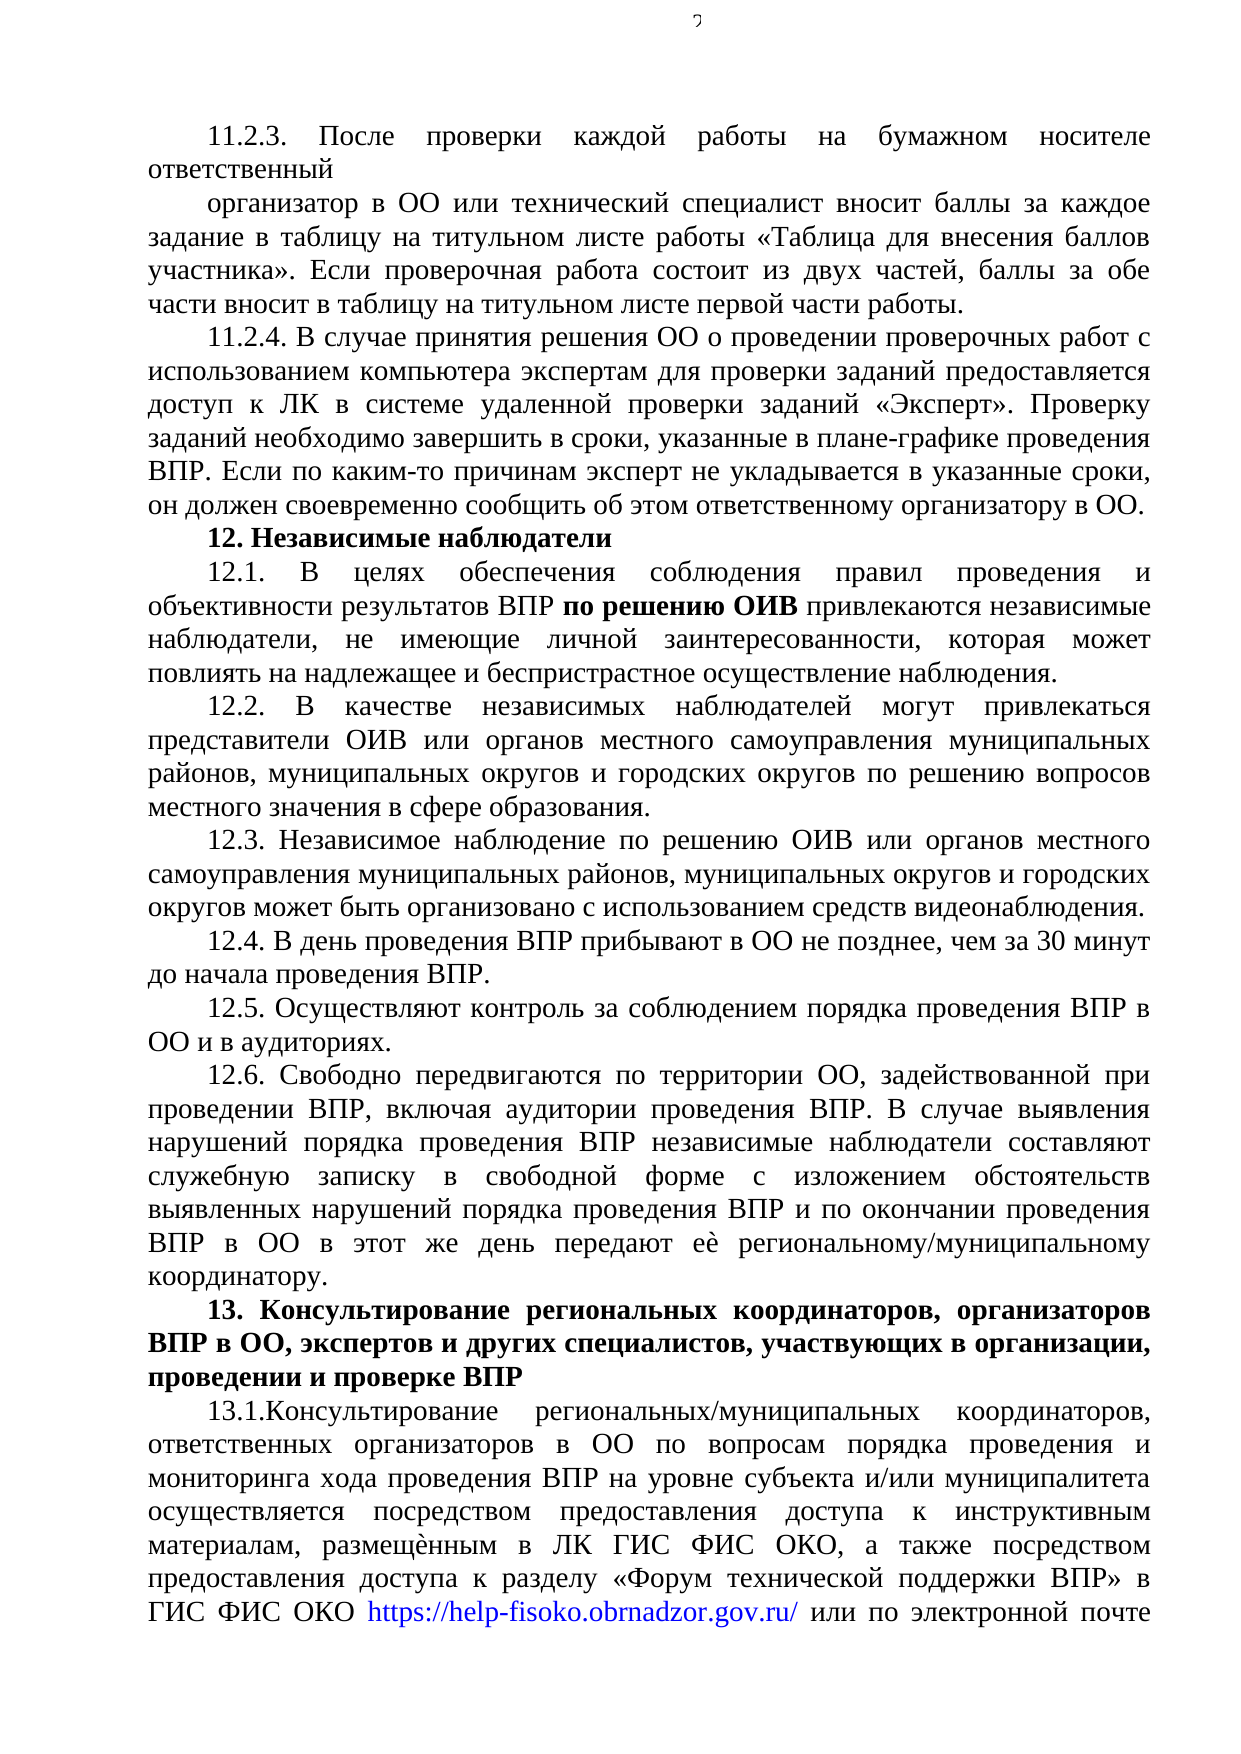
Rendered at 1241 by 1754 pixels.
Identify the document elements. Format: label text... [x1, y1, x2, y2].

text 12.6. Свободно передвигаются по территории ОО, задействованной при проведении ВПР, включая аудитории проведения ВПР. В случае выявления нарушений порядка проведения ВПР независимые наблюдатели составляют служебную записку в свободной форме с изложением обстоятельств выявленных нарушений порядка проведения ВПР и по окончании проведения ВПР в ОО в этот же день передают еѐ региональному/муниципальному координатору. [148, 1057, 1152, 1292]
text 12.1. В целях обеспечения соблюдения правил проведения и объективности результатов ВПР по решению ОИВ привлекаются независимые наблюдатели, не имеющие личной заинтересованности, которая может повлиять на надлежащее и беспристрастное осуществление наблюдения. [148, 554, 1152, 688]
text 12.4. В день проведения ВПР прибывают в ОО не позднее, чем за 30 минут до начала проведения ВПР. [148, 923, 1152, 990]
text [148, 1393, 1152, 1627]
text 12.3. Независимое наблюдение по решению ОИВ или органов местного самоуправления муниципальных районов, муниципальных округов и городских округов может быть организовано с использованием средств видеонаблюдения. [148, 822, 1152, 923]
text 12.5. Осуществляют контроль за соблюдением порядка проведения ВПР в ОО и в аудиториях. [148, 990, 1152, 1057]
text 11.2.4. В случае принятия решения ОО о проведении проверочных работ с использованием компьютера экспертам для проверки заданий предоставляется доступ к ЛК в системе удаленной проверки заданий «Эксперт». Проверку заданий необходимо завершить в сроки, указанные в плане-графике проведения ВПР. Если по каким-то причинам эксперт не укладывается в указанные сроки, он должен своевременно сообщить об этом ответственному организатору в ОО. [148, 319, 1152, 521]
text 13. Консультирование региональных координаторов, организаторов ВПР в ОО, экспертов и других специалистов, участвующих в организации, проведении и проверке ВПР [148, 1292, 1152, 1393]
text 11.2.3. После проверки каждой работы на бумажном носителе ответственный [148, 118, 1152, 185]
text организатор в ОО или технический специалист вносит баллы за каждое задание в таблицу на титульном листе работы «Таблица для внесения баллов участника». Если проверочная работа состоит из двух частей, баллы за обе части вносит в таблицу на титульном листе первой части работы. [148, 185, 1152, 319]
text 12.2. В качестве независимых наблюдателей могут привлекаться представители ОИВ или органов местного самоуправления муниципальных районов, муниципальных округов и городских округов по решению вопросов местного значения в сфере образования. [148, 688, 1152, 822]
text 12. Независимые наблюдатели [148, 521, 1152, 554]
